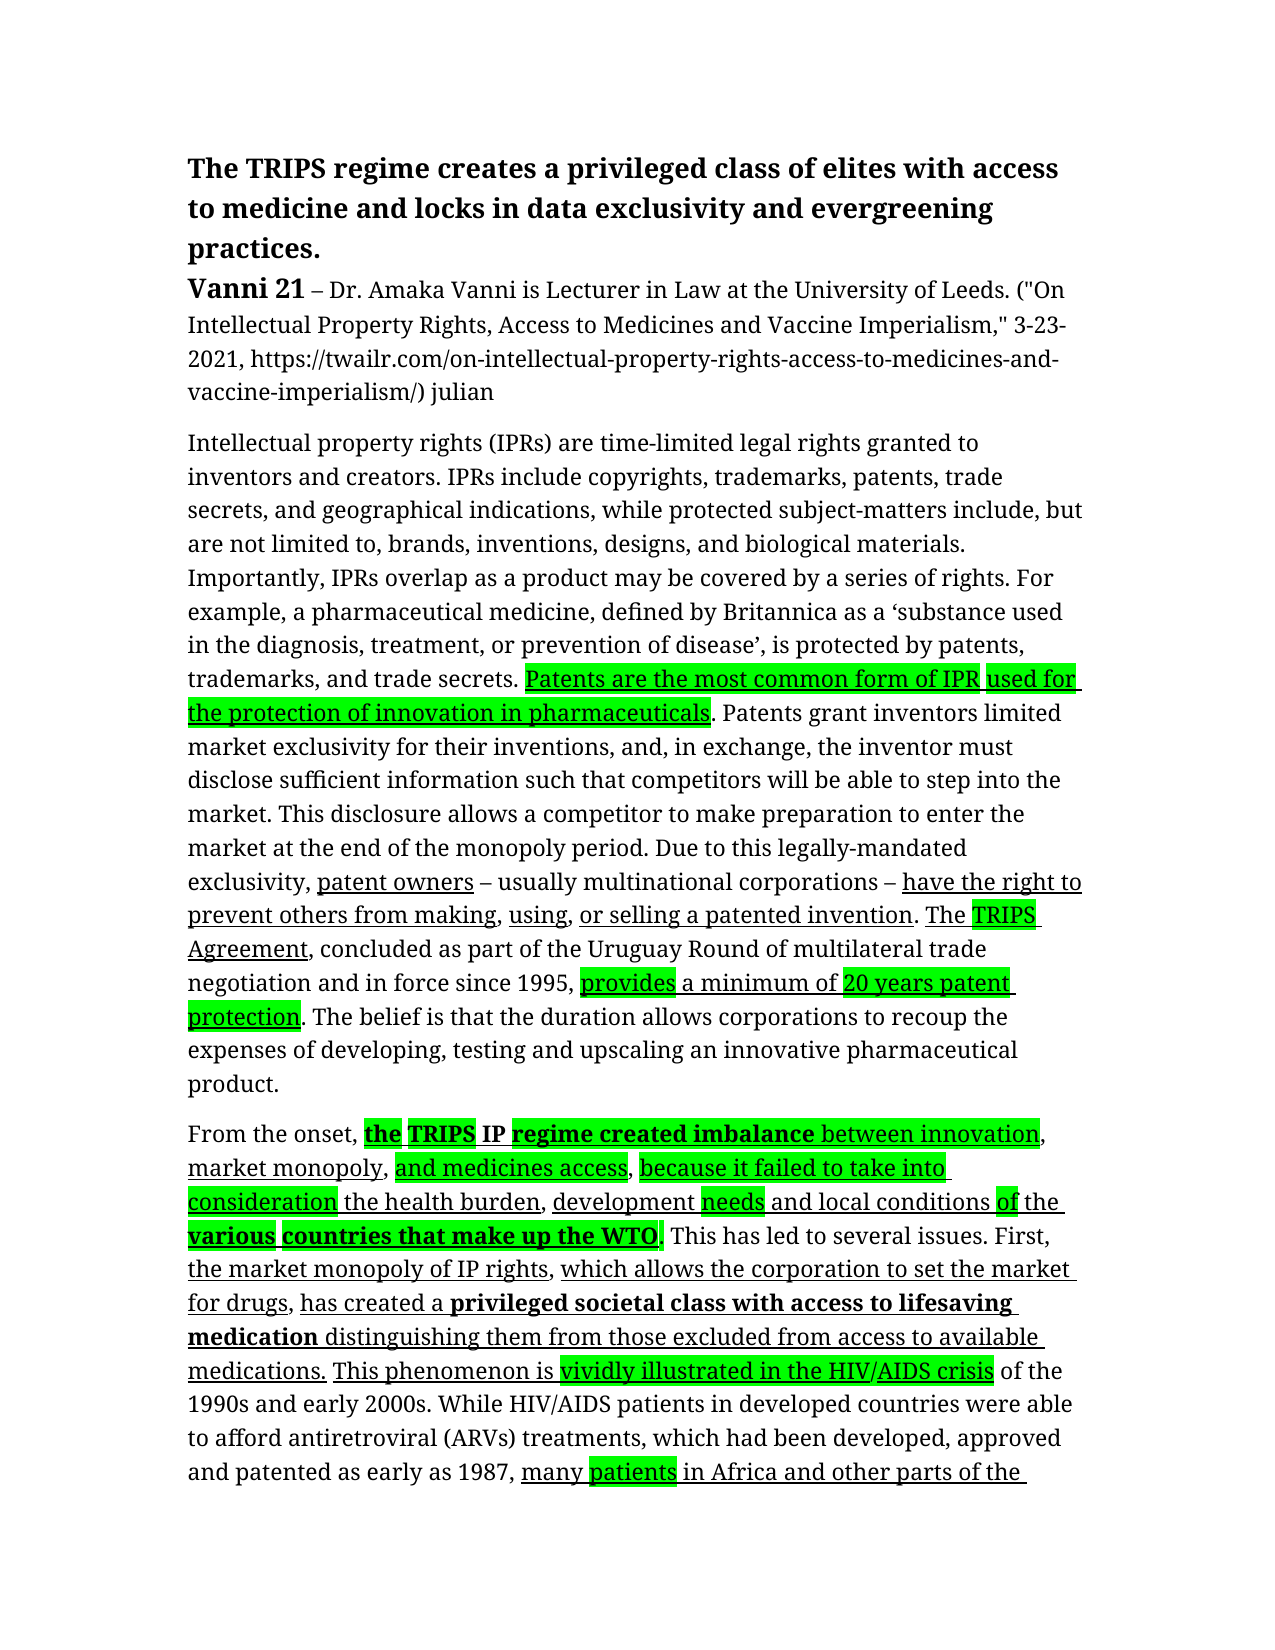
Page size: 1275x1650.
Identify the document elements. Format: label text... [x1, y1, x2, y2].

text Intellectual property rights (IPRs) are time-limited legal rights granted to inventors and creators. IPRs include copyrights, trademarks, patents, trade secrets, and geographical indications, while protected subject-matters include, but are not limited to, brands, inventions, designs, and biological materials. Importantly, IPRs overlap as a product may be covered by a series of rights. For example, a pharmaceutical medicine, defined by Britannica as a ‘substance used in the diagnosis, treatment, or prevention of disease’, is protected by patents, trademarks, and trade secrets. Patents are the most common form of IPR used for the protection of innovation in pharmaceuticals. Patents grant inventors limited market exclusivity for their inventions, and, in exchange, the inventor must disclose sufficient information such that competitors will be able to step into the market. This disclosure allows a competitor to make preparation to enter the market at the end of the monopoly period. Due to this legally-mandated exclusivity, patent owners – usually multinational corporations – have the right to prevent others from making, using, or selling a patented invention. The TRIPS Agreement, concluded as part of the Uruguay Round of multilateral trade negotiation and in force since 1995, provides a minimum of 20 years patent protection. The belief is that the duration allows corporations to recoup the expenses of developing, testing and upscaling an innovative pharmaceutical product. [187, 427, 1087, 1099]
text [187, 1118, 1087, 1487]
subtitle The TRIPS regime creates a privileged class of elites with access to medicine and locks in data exclusivity and evergreening practices. [187, 150, 1087, 266]
text Vanni 21 – Dr. Amaka Vanni is Lecturer in Law at the University of Leeds. ("On Intellectual Property Rights, Access to Medicines and Vaccine Imperialism," 3-23-2021, https://twailr.com/on-intellectual-property-rights-access-to-medicines-and-vaccine-imperialism/) julian [187, 269, 1087, 407]
